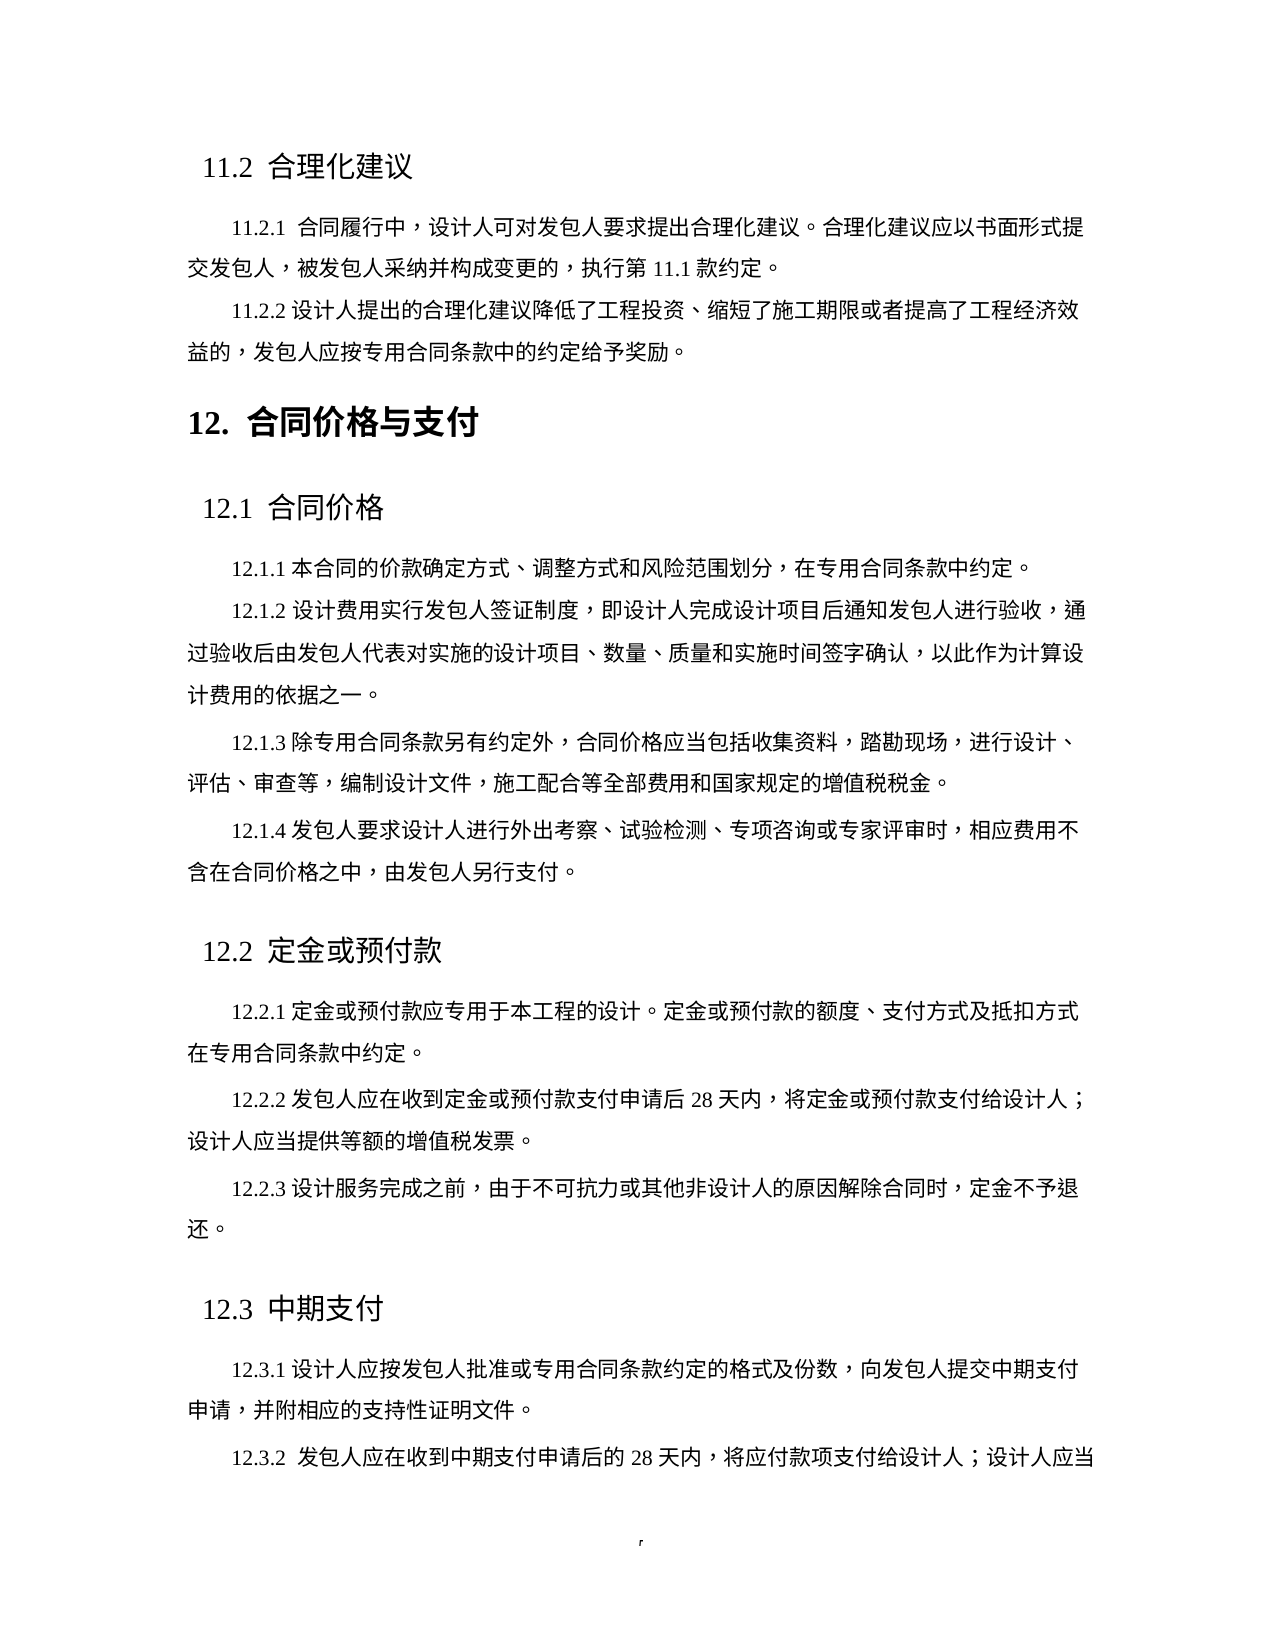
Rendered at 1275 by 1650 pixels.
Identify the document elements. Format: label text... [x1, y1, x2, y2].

subtitle 12.3 中期支付 [202, 1288, 1099, 1328]
text 12.2.3 设计服务完成之前，由于不可抗力或其他非设计人的原因解除合同时，定金不予退 还。 [187, 1172, 1099, 1244]
subtitle 12.2 定金或预付款 [202, 930, 1099, 970]
text 11.2.2 设计人提出的合理化建议降低了工程投资、缩短了施工期限或者提高了工程经济效 益的，发包人应按专用合同条款中的约定给予奖励。 [187, 295, 1099, 367]
text 12.1.1 本合同的价款确定方式、调整方式和风险范围划分，在专用合同条款中约定。 [231, 553, 1099, 583]
text 12.3.2 发包人应在收到中期支付申请后的 28 天内，将应付款项支付给设计人；设计人应当 [231, 1442, 1108, 1472]
text 12.1.3 除专用合同条款另有约定外，合同价格应当包括收集资料，踏勘现场，进行设计、 评估、审查等，编制设计文件，施工配合等全部费用和国家规定的增值税税金。 [187, 727, 1099, 798]
text 12.3.1 设计人应按发包人批准或专用合同条款约定的格式及份数，向发包人提交中期支付 申请，并附相应的支持性证明文件。 [187, 1354, 1099, 1425]
text 12.1.2 设计费用实行发包人签证制度，即设计人完成设计项目后通知发包人进行验收，通 过验收后由发包人代表对实施的设计项目、数量、质量和实施时间签字确认，以此作为计算设 计费用的依据之一。 [187, 595, 1088, 710]
text 12.1.4 发包人要求设计人进行外出考察、试验检测、专项咨询或专家评审时，相应费用不 含在合同价格之中，由发包人另行支付。 [187, 815, 1099, 886]
text 11.2.1 合同履行中，设计人可对发包人要求提出合理化建议。合理化建议应以书面形式提 [231, 211, 1099, 241]
subtitle 12. 合同价格与支付 [187, 399, 1099, 444]
text 交发包人，被发包人采纳并构成变更的，执行第 11.1 款约定。 [187, 253, 1099, 283]
subtitle 11.2 合理化建议 [202, 146, 1099, 186]
subtitle 12.1 合同价格 [202, 487, 1099, 527]
text 12.2.1 定金或预付款应专用于本工程的设计。定金或预付款的额度、支付方式及抵扣方式 在专用合同条款中约定。 [187, 996, 1099, 1067]
text 12.2.2 发包人应在收到定金或预付款支付申请后 28 天内，将定金或预付款支付给设计人； 设计人应当提供等额的增值税发票。 [187, 1084, 1099, 1156]
